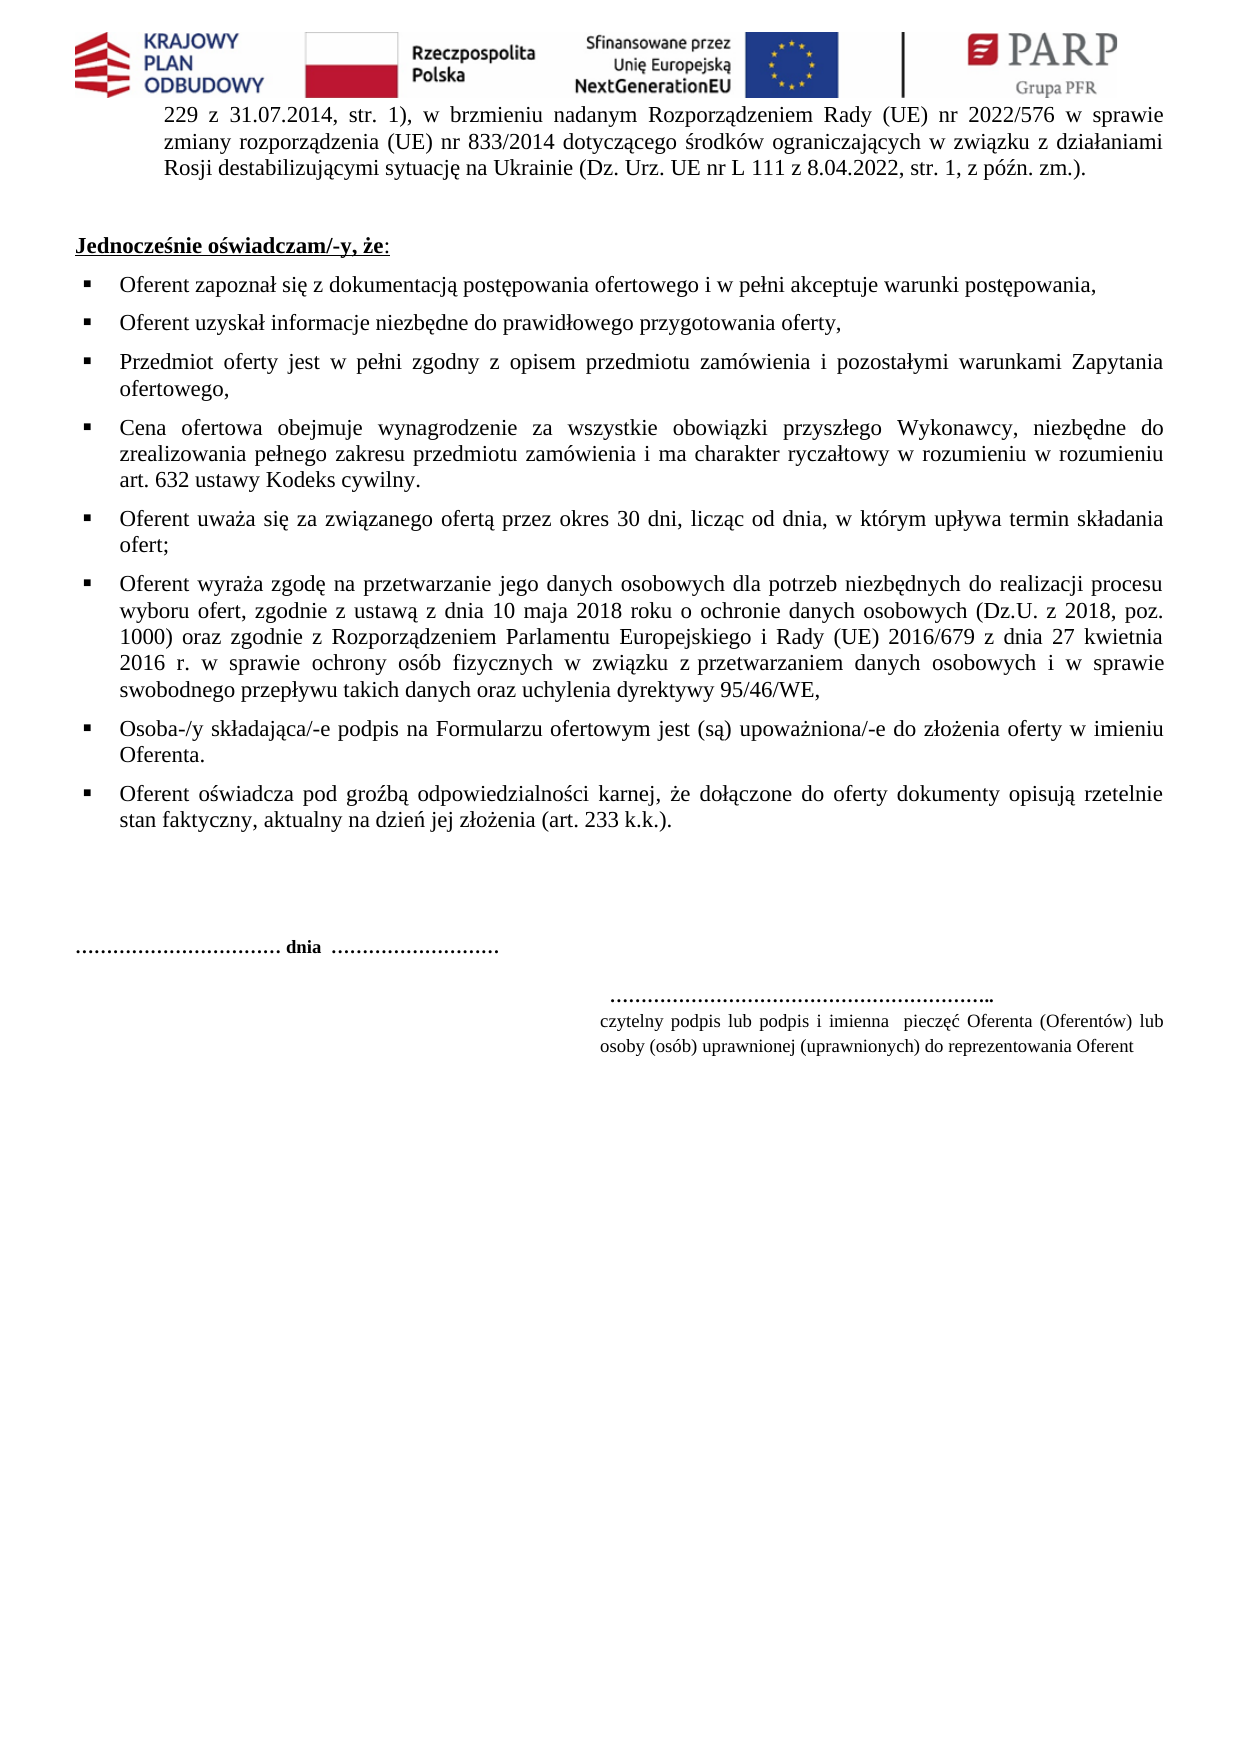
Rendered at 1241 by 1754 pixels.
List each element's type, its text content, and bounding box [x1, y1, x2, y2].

list Przedmiot oferty jest w pełni zgodny z opisem przedmiotu zamówienia i pozostałymi warunkami Zapytania ofertowego, [82, 348, 1165, 401]
text …………………………… dnia ……………………… [75, 936, 1165, 957]
list Oferent wyraża zgodę na przetwarzanie jego danych osobowych dla potrzeb niezbędnych do realizacji procesu wyboru ofert, zgodnie z ustawą z dnia 10 maja 2018 roku o ochronie danych osobowych (Dz.U. z 2018, poz. 1000) oraz zgodnie z Rozporządzeniem Parlamentu Europejskiego i Rady (UE) 2016/679 z dnia 27 kwietnia 2016 r. w sprawie ochrony osób fizycznych w związku z przetwarzaniem danych osobowych i w sprawie swobodnego przepływu takich danych oraz uchylenia dyrektywy 95/46/WE, [82, 570, 1165, 702]
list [119, 101, 1165, 180]
list Oferent oświadcza pod groźbą odpowiedzialności karnej, że dołączone do oferty dokumenty opisują rzetelnie stan faktyczny, aktualny na dzień jej złożenia (art. 233 k.k.). [82, 780, 1165, 832]
list Oferent uzyskał informacje niezbędne do prawidłowego przygotowania oferty, [82, 309, 1165, 336]
picture [75, 32, 1118, 98]
list Osoba-/y składająca/-e podpis na Formularzu ofertowym jest (są) upoważniona/-e do złożenia oferty w imieniu Oferenta. [82, 714, 1165, 767]
list Cena ofertowa obejmuje wynagrodzenie za wszystkie obowiązki przyszłego Wykonawcy, niezbędne do zrealizowania pełnego zakresu przedmiotu zamówienia i ma charakter ryczałtowy w rozumieniu w rozumieniu art. 632 ustawy Kodeks cywilny. [82, 413, 1165, 493]
text Jednocześnie oświadczam/-y, że: [75, 232, 1165, 258]
text …………………………………………………….. [75, 985, 1165, 1007]
text czytelny podpis lub podpis i imienna pieczęć Oferenta (Oferentów) lub osoby (osób) uprawnionej (uprawnionych) do reprezentowania Oferent [600, 1010, 1165, 1056]
list Oferent zapoznał się z dokumentacją postępowania ofertowego i w pełni akceptuje warunki postępowania, [82, 271, 1165, 297]
list Oferent uważa się za związanego ofertą przez okres 30 dni, licząc od dnia, w którym upływa termin składania ofert; [82, 505, 1165, 558]
